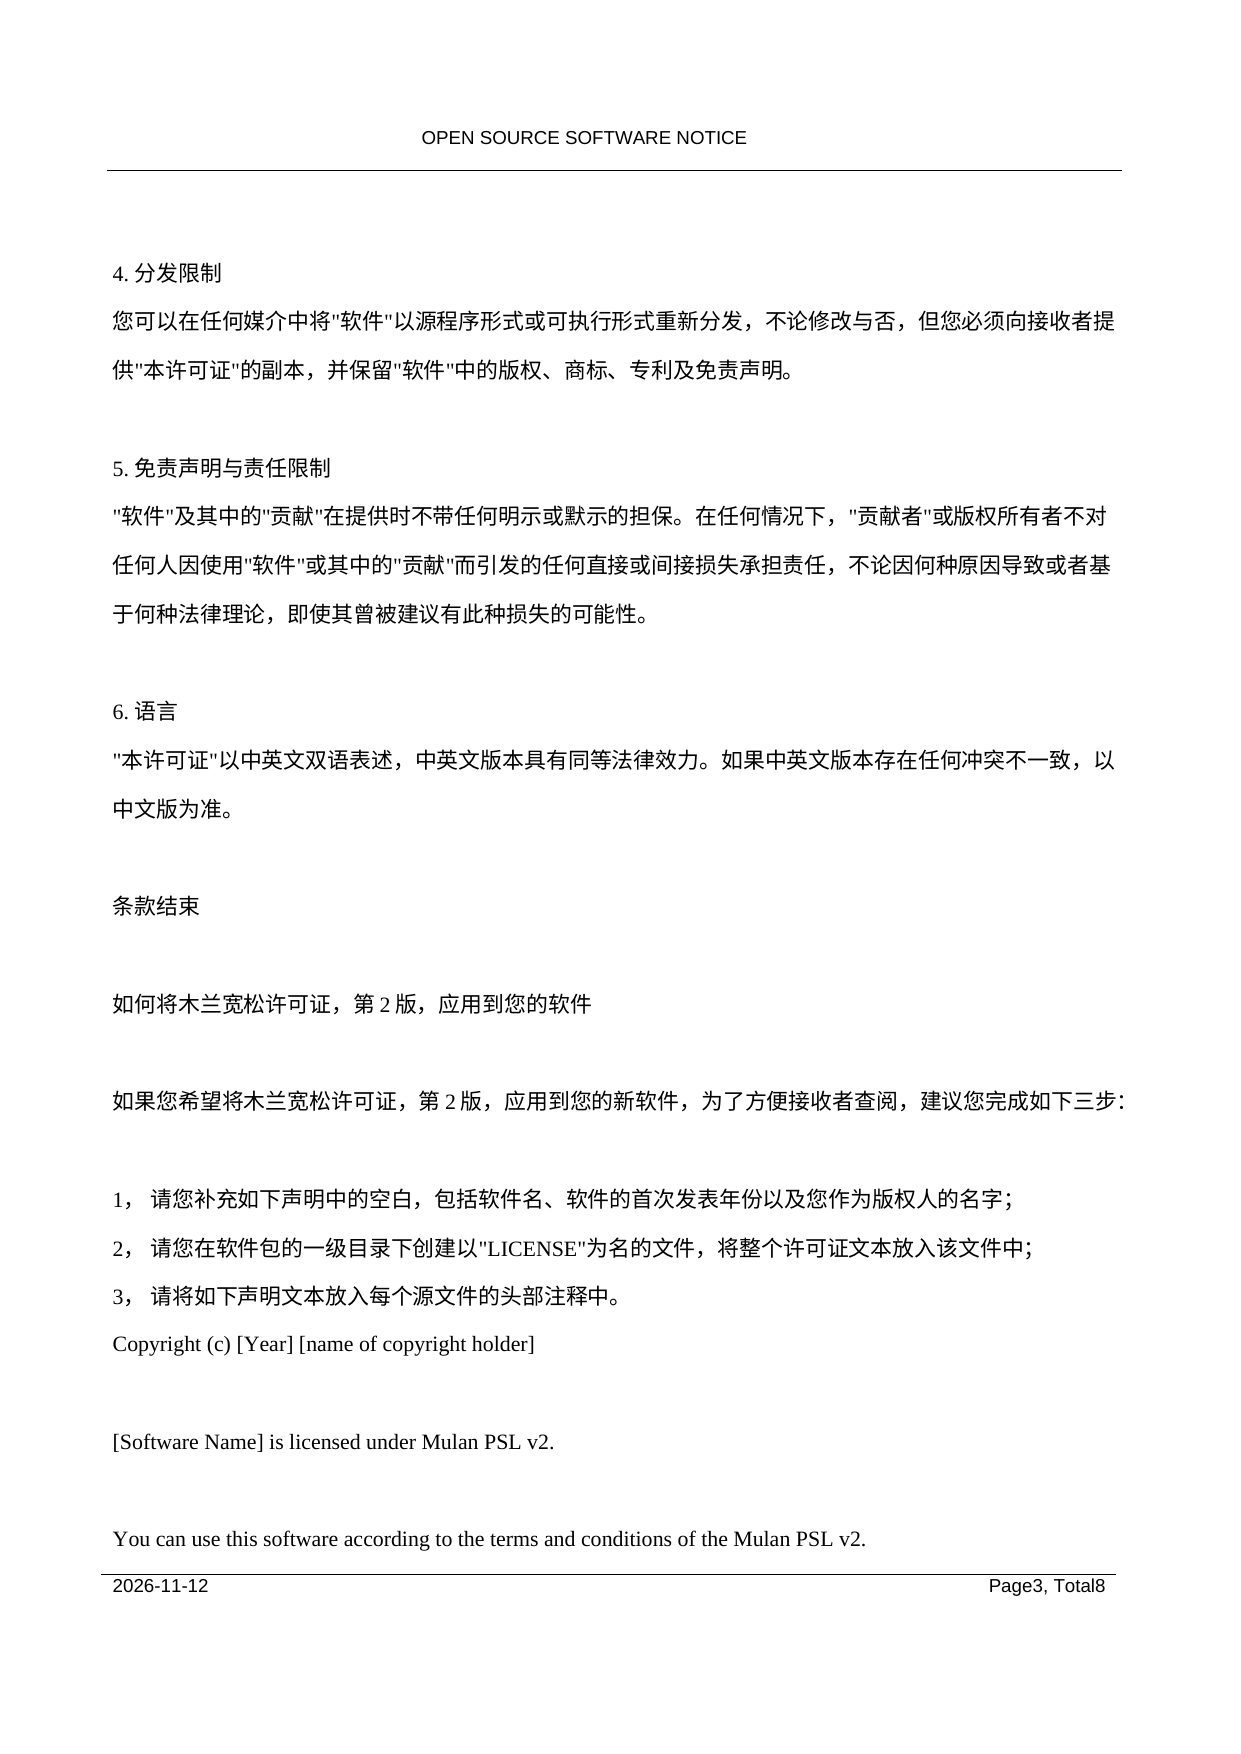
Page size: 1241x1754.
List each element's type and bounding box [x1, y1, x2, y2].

text [112, 206, 1128, 1555]
